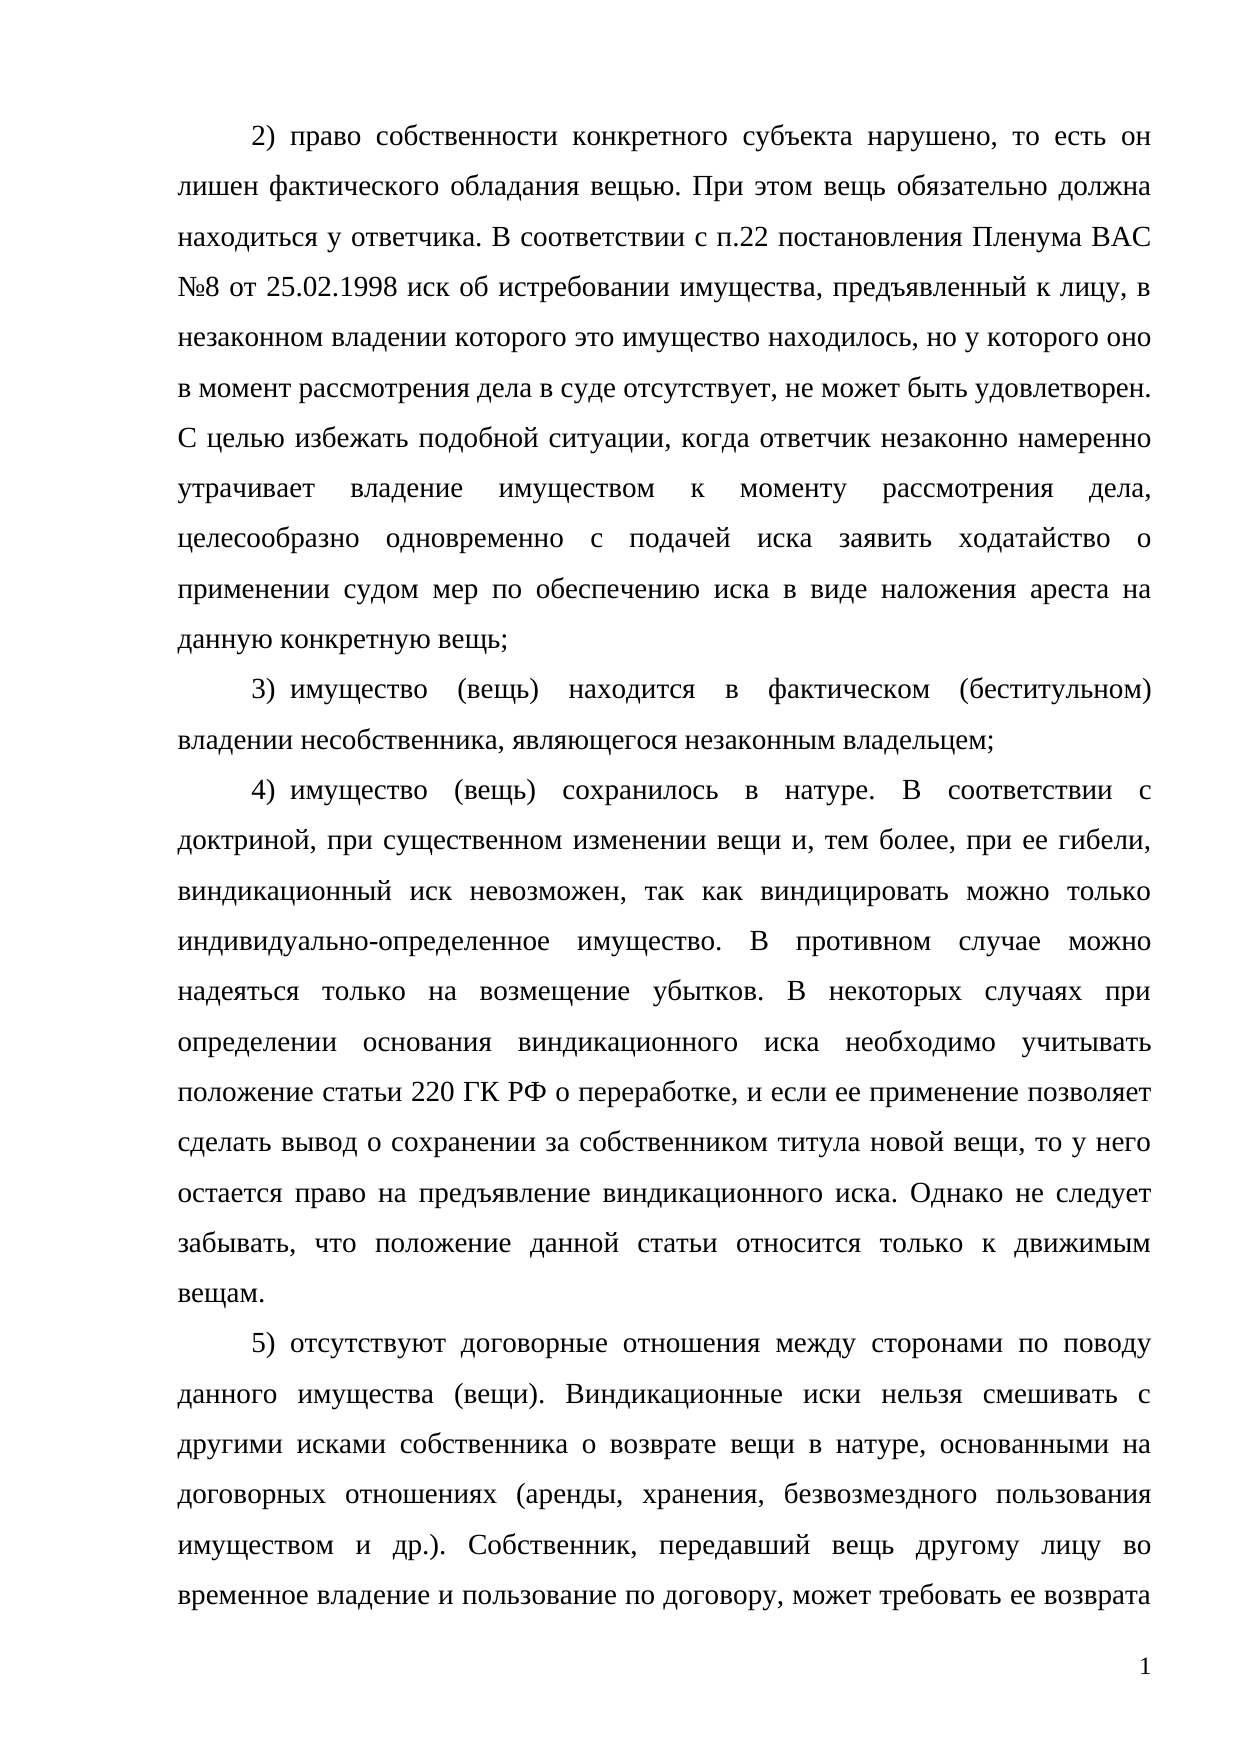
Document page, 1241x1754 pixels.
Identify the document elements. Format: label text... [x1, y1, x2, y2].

list право собственности конкретного субъекта нарушено, то есть он лишен фактического обладания вещью. При этом вещь обязательно должна находиться у ответчика. В соответствии с п.22 постановления Пленума ВАС №8 от 25.02.1998 иск об истребовании имущества, предъявленный к лицу, в незаконном владении которого это имущество находилось, но у которого оно в момент рассмотрения дела в суде отсутствует, не может быть удовлетворен. С целью избежать подобной ситуации, когда ответчик незаконно намеренно утрачивает владение имуществом к моменту рассмотрения дела, целесообразно одновременно с подачей иска заявить ходатайство о применении судом мер по обеспечению иска в виде наложения ареста на данную конкретную вещь; [177, 118, 1152, 655]
list имущество (вещь) сохранилось в натуре. В соответствии с доктриной, при существенном изменении вещи и, тем более, при ее гибели, виндикационный иск невозможен, так как виндицировать можно только индивидуально-определенное имущество. В противном случае можно надеяться только на возмещение убытков. В некоторых случаях при определении основания виндикационного иска необходимо учитывать положение статьи 220 ГК РФ о переработке, и если ее применение позволяет сделать вывод о сохранении за собственником титула новой вещи, то у него остается право на предъявление виндикационного иска. Однако не следует забывать, что положение данной статьи относится только к движимым вещам. [177, 772, 1152, 1309]
list имущество (вещь) находится в фактическом (беститульном) владении несобственника, являющегося незаконным владельцем; [177, 672, 1152, 755]
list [177, 1326, 1152, 1611]
